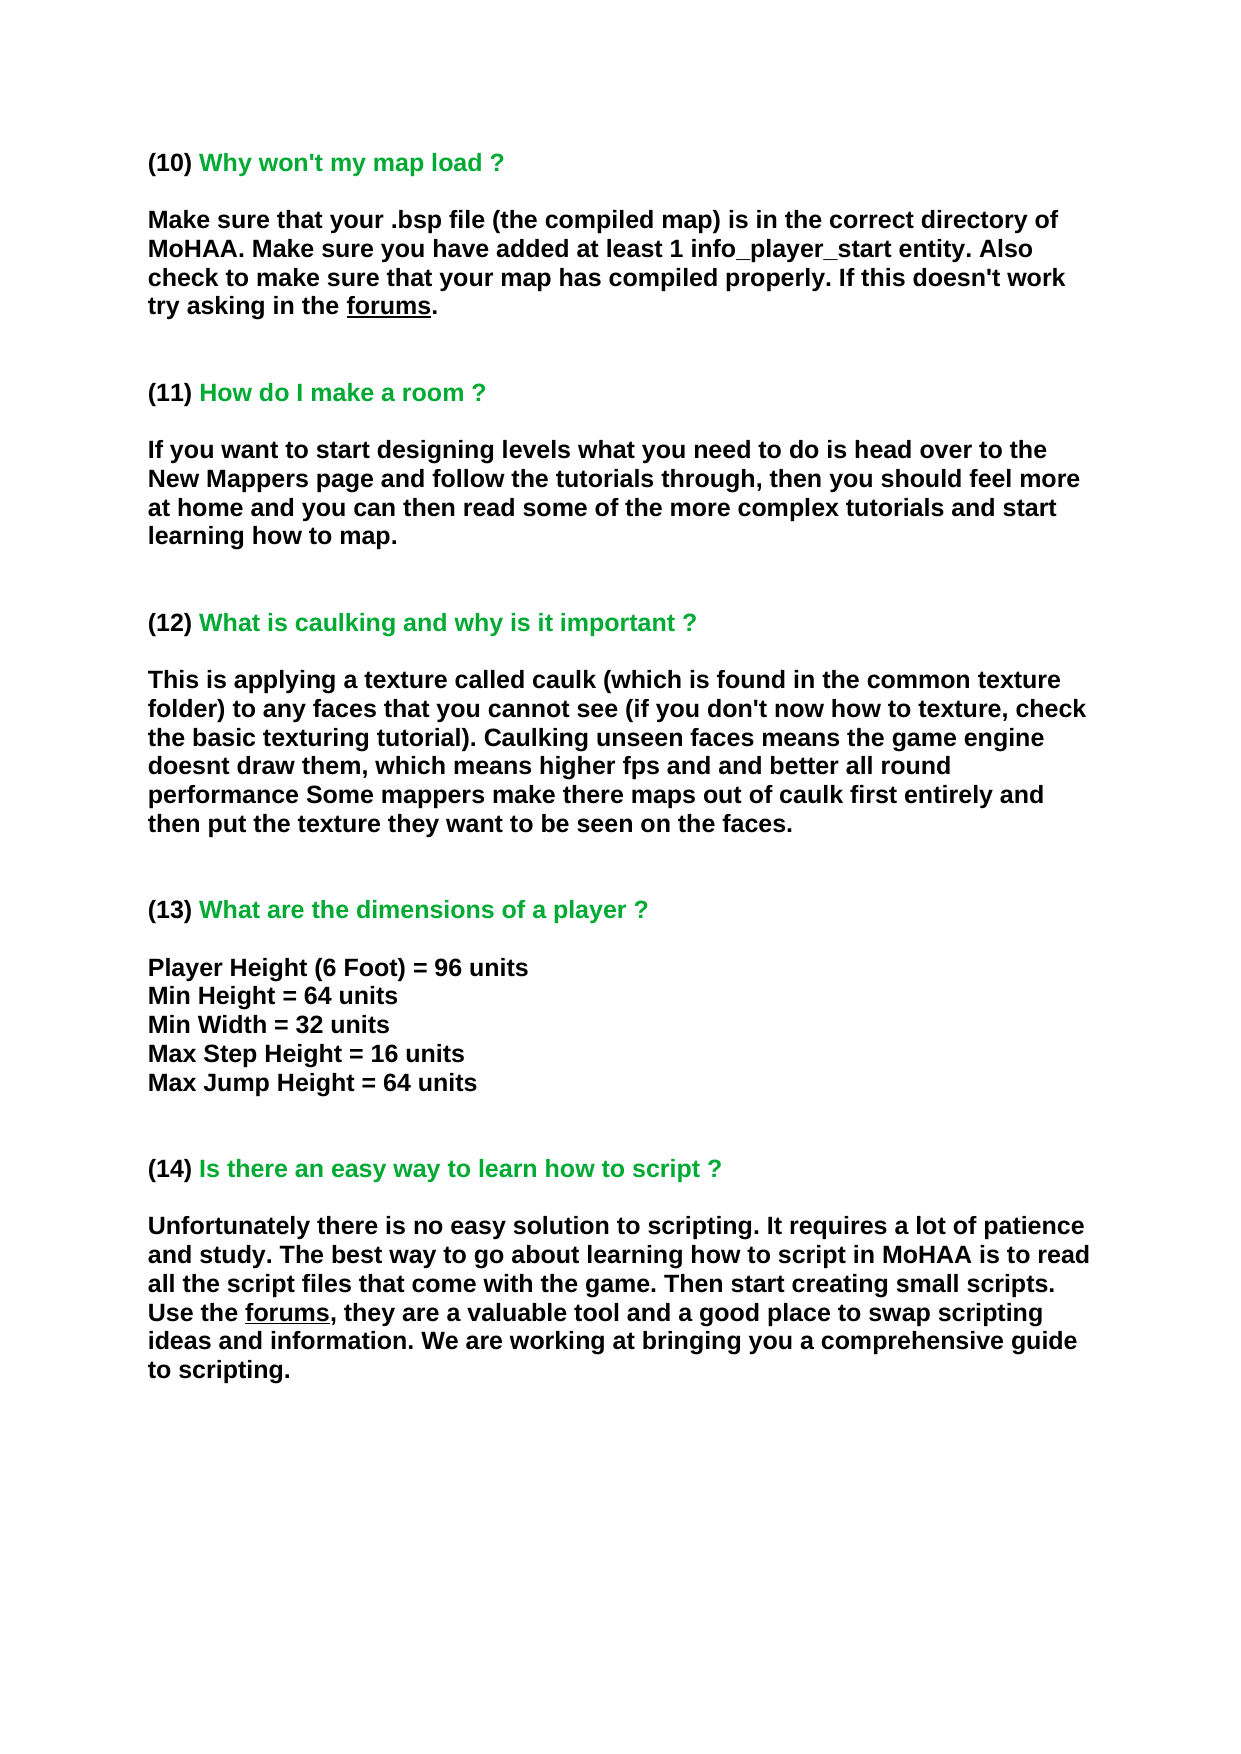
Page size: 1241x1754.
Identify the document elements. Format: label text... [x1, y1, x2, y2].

text (12) What is caulking and why is it important ? This is applying a texture called caulk (which is found in the common texture folder) to any faces that you cannot see (if you don't now how to texture, check the basic texturing tutorial). Caulking unseen faces means the game engine doesnt draw them, which means higher fps and and better all round performance Some mappers make there maps out of caulk first entirely and then put the texture they want to be seen on the faces. [148, 579, 1093, 838]
text (10) Why won't my map load ? Make sure that your .bsp file (the compiled map) is in the correct directory of MoHAA. Make sure you have added at least 1 info_player_start entity. Also check to make sure that your map has compiled properly. If this doesn't work try asking in the forums. [148, 148, 1093, 320]
text (13) What are the dimensions of a player ? Player Height (6 Foot) = 96 units Min Height = 64 units Min Width = 32 units Max Step Height = 16 units Max Jump Height = 64 units [148, 866, 1093, 1096]
text (11) How do I make a room ? If you want to start designing levels what you need to do is head over to the New Mappers page and follow the tutorials through, then you should feel more at home and you can then read some of the more complex tutorials and start learning how to map. [148, 349, 1093, 550]
text (14) Is there an easy way to learn how to script ? Unfortunately there is no easy solution to scripting. It requires a lot of patience and study. The best way to go about learning how to script in MoHAA is to read all the script files that come with the game. Then start creating small scripts. Use the forums, they are a valuable tool and a good place to swap scripting ideas and information. We are working at bringing you a comprehensive guide to scripting. [148, 1125, 1093, 1384]
